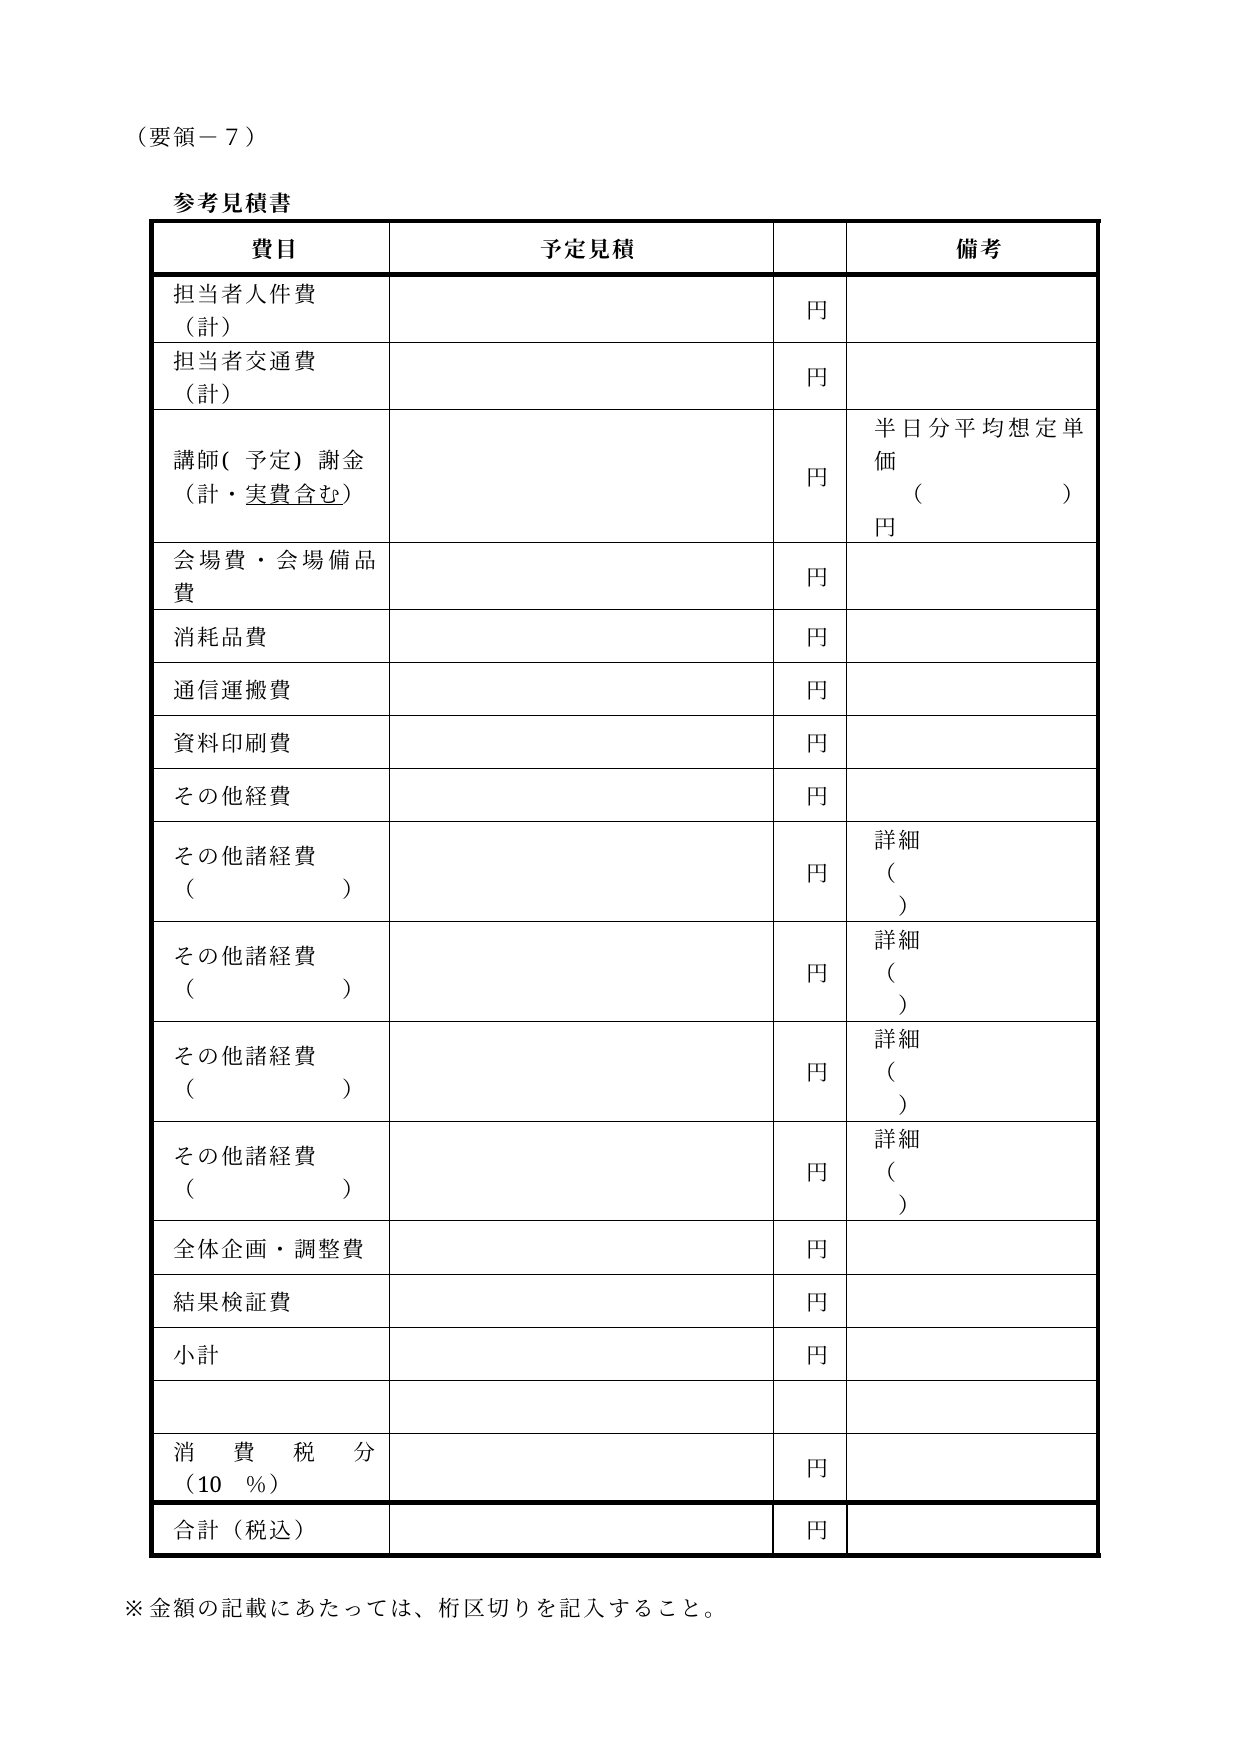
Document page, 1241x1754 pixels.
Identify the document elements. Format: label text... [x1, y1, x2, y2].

table_cell 円 [774, 1505, 846, 1553]
table_cell [390, 1275, 773, 1327]
table_cell [847, 769, 1096, 821]
table_cell 全体企画・調整費 [154, 1221, 389, 1273]
table_cell [390, 716, 773, 768]
text ※金額の記載にあたっては、桁区切りを記入すること。 [125, 1591, 1116, 1623]
table_cell [390, 277, 773, 342]
table_header 予定見積 [390, 223, 773, 272]
table_cell 円 [774, 1022, 846, 1121]
table_cell [848, 1505, 1096, 1553]
table_cell 円 [774, 1275, 846, 1327]
table_cell [847, 1275, 1096, 1327]
table_header 費目 [154, 223, 389, 272]
table_cell 円 [774, 822, 846, 921]
table_cell [847, 610, 1096, 662]
table_cell 詳細 （ ） [847, 822, 1096, 921]
table_cell [847, 716, 1096, 768]
table_cell [390, 1022, 773, 1121]
table_cell [390, 922, 773, 1021]
table_cell その他諸経費 （ ） [154, 1122, 389, 1220]
table_cell [847, 277, 1096, 342]
table_cell その他諸経費 （ ） [154, 822, 389, 921]
table_cell 講師(予定)謝金 （計・実費含む） [154, 410, 389, 542]
table_cell 円 [774, 716, 846, 768]
table_cell [390, 543, 773, 609]
table_cell 詳細 （ ） [847, 922, 1096, 1021]
table_cell その他諸経費 （ ） [154, 922, 389, 1021]
table_header 備考 [847, 223, 1096, 272]
table_cell [390, 1381, 773, 1433]
table_cell 担当者人件費 （計） [154, 277, 389, 342]
table_cell [847, 1434, 1096, 1500]
table_cell 円 [774, 1221, 846, 1273]
table_cell 半日分平均想定単価 （ ）円 [847, 410, 1096, 542]
table_cell [390, 1328, 773, 1380]
table_cell 円 [774, 1122, 846, 1220]
table_cell 円 [774, 543, 846, 609]
text （要領－７） [125, 120, 1116, 153]
table_cell 詳細 （ ） [847, 1122, 1096, 1220]
table_cell [390, 1505, 772, 1553]
table_cell [390, 663, 773, 715]
table_cell [847, 1328, 1096, 1380]
table_cell [774, 1381, 846, 1433]
table_cell 円 [774, 277, 846, 342]
table_cell [847, 1221, 1096, 1273]
table_cell 円 [774, 610, 846, 662]
table_cell [390, 1221, 773, 1273]
table_cell 担当者交通費 （計） [154, 343, 389, 409]
table_cell 円 [774, 410, 846, 542]
table_cell [847, 663, 1096, 715]
table_cell 結果検証費 [154, 1275, 389, 1327]
table_cell [847, 1381, 1096, 1433]
table_cell 円 [774, 769, 846, 821]
table_cell 小計 [154, 1328, 389, 1380]
table_cell 円 [774, 1434, 846, 1500]
table_cell [390, 1122, 773, 1220]
table_cell 消耗品費 [154, 610, 389, 662]
table_cell 資料印刷費 [154, 716, 389, 768]
table_cell 消費税分（10％） [154, 1434, 389, 1500]
table_cell 通信運搬費 [154, 663, 389, 715]
table_cell 合計（税込） [154, 1505, 389, 1553]
table_header [774, 223, 846, 272]
table_cell [847, 543, 1096, 609]
table_cell [390, 769, 773, 821]
table_cell その他諸経費 （ ） [154, 1022, 389, 1121]
table_cell 円 [774, 922, 846, 1021]
table_cell 円 [774, 663, 846, 715]
table_cell [390, 343, 773, 409]
table_cell 詳細 （ ） [847, 1022, 1096, 1121]
table_cell [390, 610, 773, 662]
table_cell [390, 1434, 773, 1500]
table_cell 円 [774, 343, 846, 409]
table_cell [154, 1381, 389, 1433]
table_cell [847, 343, 1096, 409]
table_cell 会場費・会場備品費 [154, 543, 389, 609]
text 参考見積書 [125, 186, 1116, 219]
table_cell その他経費 [154, 769, 389, 821]
table_cell [390, 822, 773, 921]
table_cell 円 [774, 1328, 846, 1380]
table_cell [390, 410, 773, 542]
